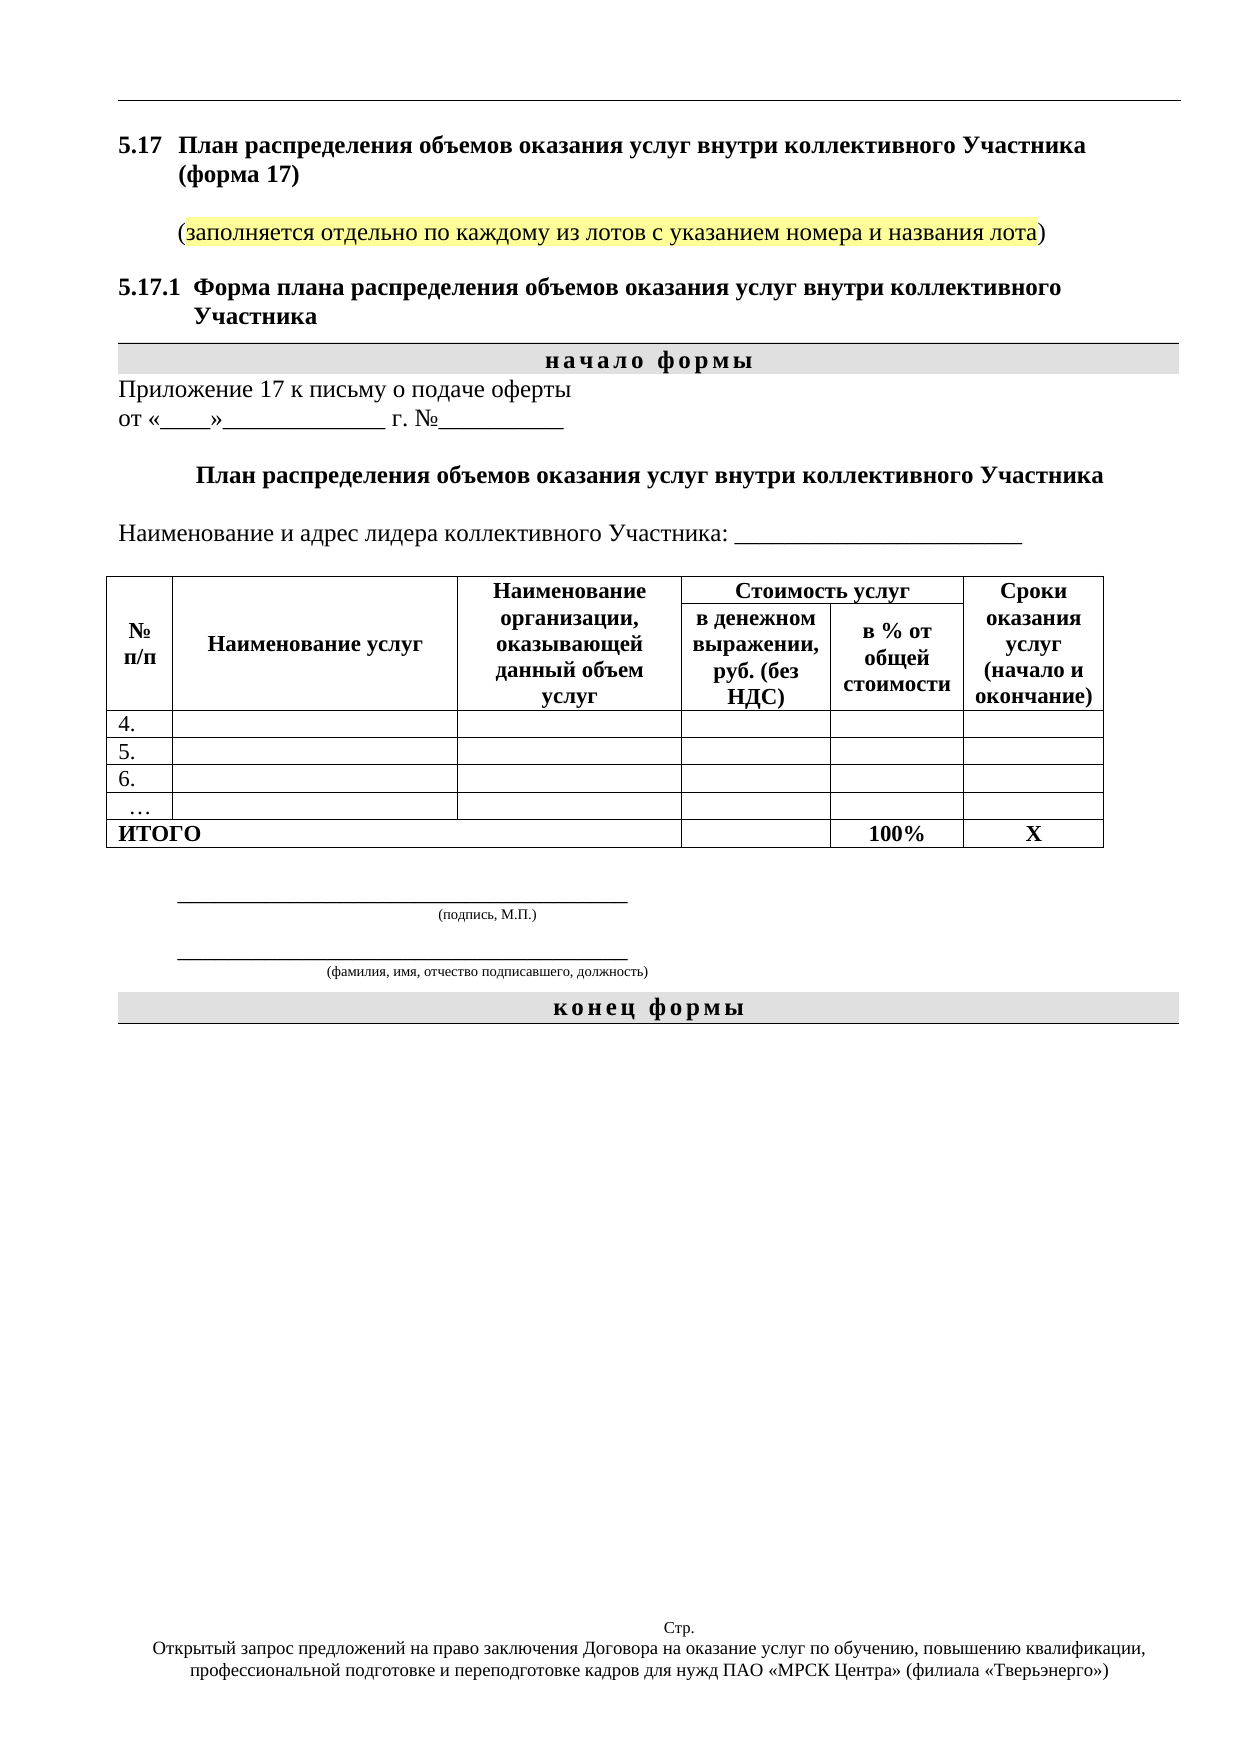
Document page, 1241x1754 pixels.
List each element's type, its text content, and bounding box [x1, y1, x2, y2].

text (подпись, М.П.) [118, 906, 797, 934]
table_cell … [107, 793, 172, 819]
table_cell [173, 765, 457, 792]
table_cell [458, 738, 681, 764]
table_cell [964, 793, 1103, 819]
table_cell [964, 738, 1103, 764]
table_cell [173, 711, 457, 737]
table_cell 100% [831, 820, 963, 847]
table_header Сроки оказания услуг (начало и окончание) [964, 577, 1103, 709]
table_cell [682, 711, 830, 737]
table_header № п/п [107, 577, 172, 709]
text начало формы [118, 344, 1179, 374]
text Наименование и адрес лидера коллективного Участника: _______________________ [118, 518, 1181, 547]
table_cell [107, 765, 172, 792]
table_cell [682, 793, 830, 819]
table_cell [831, 793, 963, 819]
table_cell [682, 765, 830, 792]
table_cell [831, 765, 963, 792]
text Приложение 17 к письму о подаче оферты от «____»_____________ г. №__________ [118, 374, 1181, 432]
text План распределения объемов оказания услуг внутри коллективного Участника [118, 461, 1181, 489]
table_cell [107, 738, 172, 764]
table_cell [458, 793, 681, 819]
table_cell [964, 711, 1103, 737]
table_cell [458, 711, 681, 737]
table_cell [173, 738, 457, 764]
text (фамилия, имя, отчество подписавшего, должность) [118, 963, 797, 992]
table_header Наименование услуг [173, 577, 457, 709]
subtitle Форма плана распределения объемов оказания услуг внутри коллективного Участника [118, 272, 1181, 330]
table_cell [173, 793, 457, 819]
subtitle План распределения объемов оказания услуг внутри коллективного Участника (форма 17) [118, 130, 1181, 188]
table_header Наименование организации, оказывающей данный объем услуг [458, 577, 681, 709]
table_cell [107, 711, 172, 737]
table_cell в денежном выражении, руб. (без НДС) [682, 604, 830, 709]
table_cell [831, 738, 963, 764]
table_cell [458, 765, 681, 792]
table_cell [964, 765, 1103, 792]
text ____________________________________ [118, 877, 1181, 906]
table_cell ИТОГО [107, 820, 681, 847]
table_cell [831, 711, 963, 737]
table_cell в % от общей стоимости [831, 604, 963, 709]
table_header Стоимость услуг [682, 577, 963, 603]
table_cell [682, 820, 830, 847]
text ____________________________________ [118, 934, 1181, 963]
text конец формы [118, 992, 1179, 1023]
table_cell [682, 738, 830, 764]
table_cell Х [964, 820, 1103, 847]
